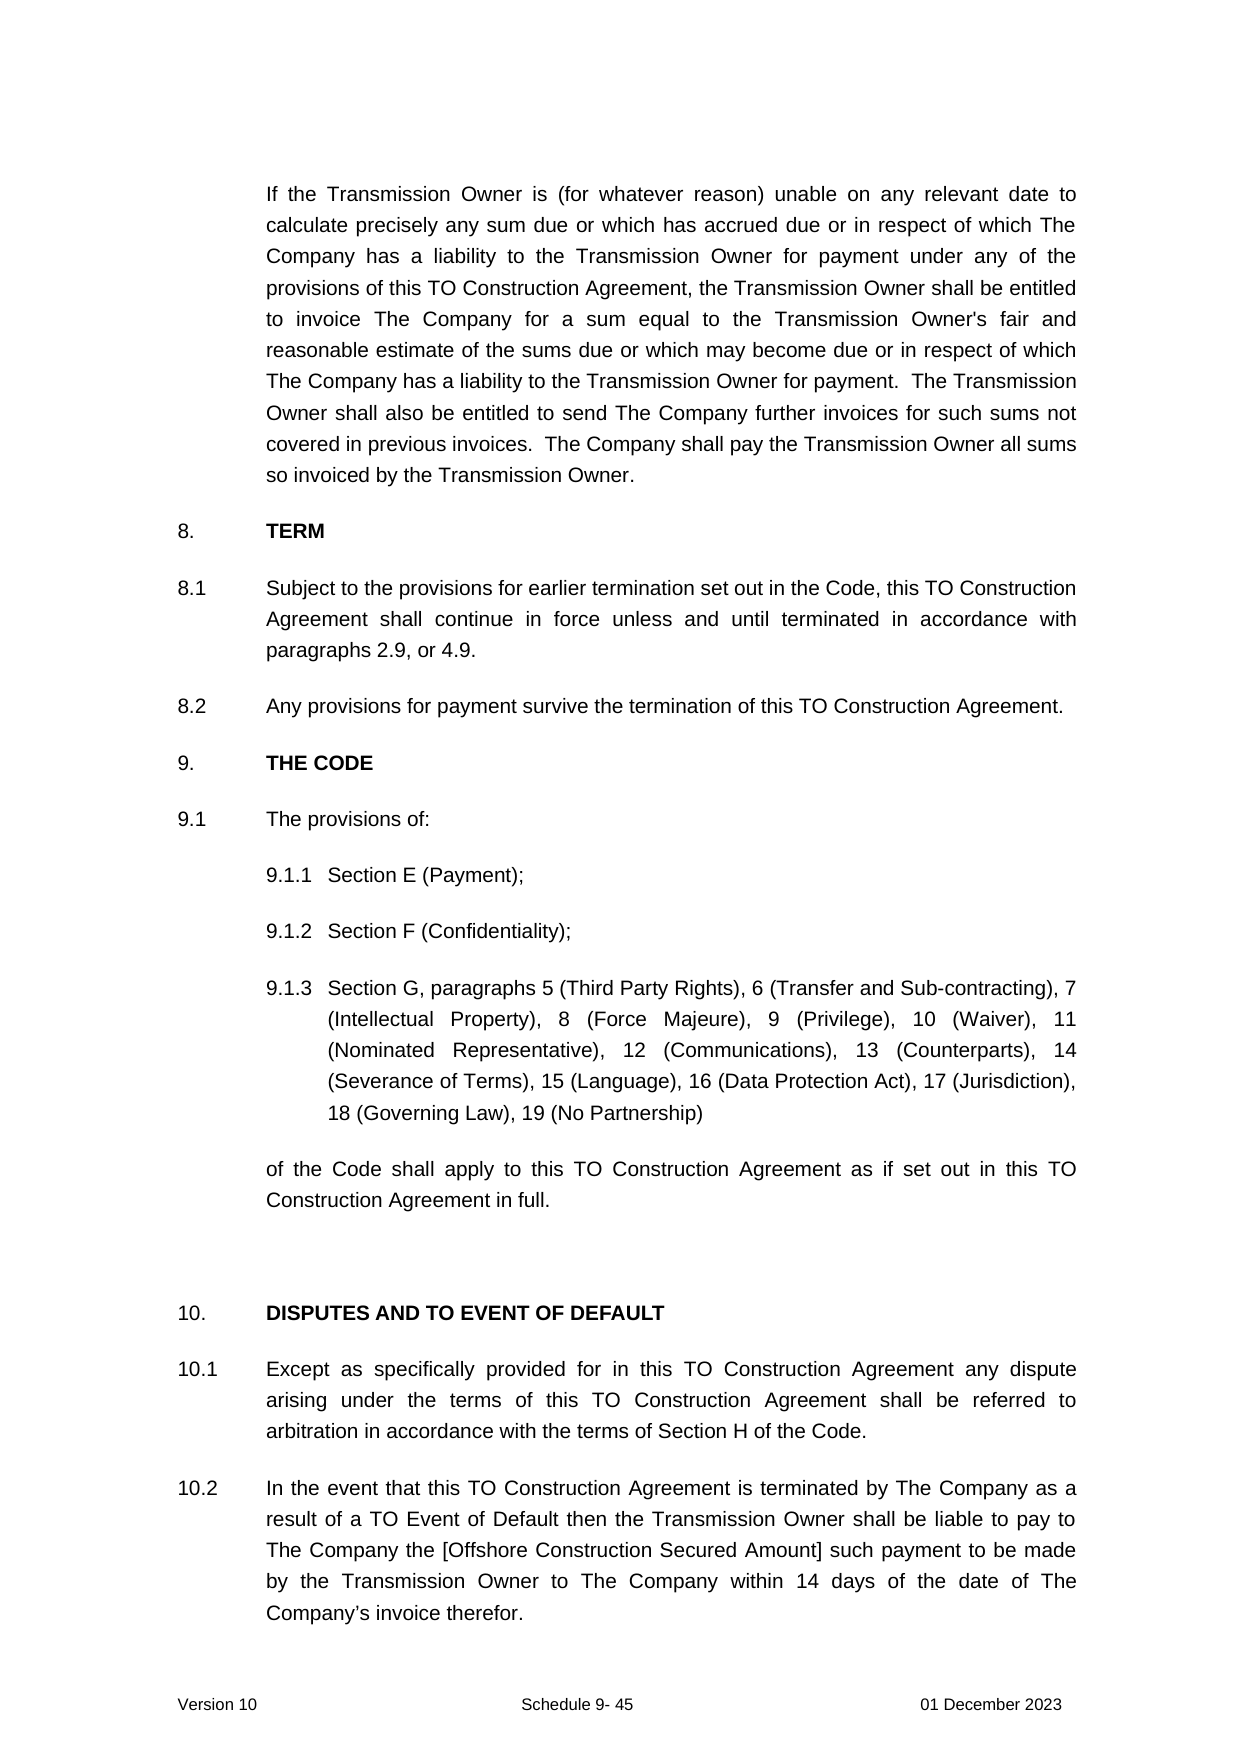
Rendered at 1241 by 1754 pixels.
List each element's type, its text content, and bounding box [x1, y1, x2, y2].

subtitle 10.1 Except as specifically provided for in this TO Construction Agreement any dispute arising under the terms of this TO Construction Agreement shall be referred to arbitration in accordance with the terms of Section H of the Code. [177, 1349, 1078, 1443]
subtitle 9.1.3 Section G, paragraphs 5 (Third Party Rights), 6 (Transfer and Sub-contracting), 7 (Intellectual Property), 8 (Force Majeure), 9 (Privilege), 10 (Waiver), 11 (Nominated Representative), 12 (Communications), 13 (Counterparts), 14 (Severance of Terms), 15 (Language), 16 (Data Protection Act), 17 (Jurisdiction), 18 (Governing Law), 19 (No Partnership) [266, 968, 1078, 1124]
subtitle 9.1.2 Section F (Confidentiality); [266, 912, 1078, 943]
subtitle 9.1.1 Section E (Payment); [266, 856, 1078, 887]
subtitle 8.1 Subject to the provisions for earlier termination set out in the Code, this TO Construction Agreement shall continue in force unless and until terminated in accordance with paragraphs 2.9, or 4.9. [177, 568, 1078, 662]
subtitle 10. DISPUTES AND TO EVENT OF DEFAULT [177, 1293, 1078, 1324]
subtitle If the Transmission Owner is (for whatever reason) unable on any relevant date to calculate precisely any sum due or which has accrued due or in respect of which The Company has a liability to the Transmission Owner for payment under any of the provisions of this TO Construction Agreement, the Transmission Owner shall be entitled to invoice The Company for a sum equal to the Transmission Owner's fair and reasonable estimate of the sums due or which may become due or in respect of which The Company has a liability to the Transmission Owner for payment. The Transmission Owner shall also be entitled to send The Company further invoices for such sums not covered in previous invoices. The Company shall pay the Transmission Owner all sums so invoiced by the Transmission Owner. [266, 174, 1078, 487]
subtitle 9. THE CODE [177, 743, 1078, 774]
subtitle 8.2 Any provisions for payment survive the termination of this TO Construction Agreement. [177, 687, 1078, 718]
subtitle 8. TERM [177, 512, 1078, 543]
subtitle 10.2 In the event that this TO Construction Agreement is terminated by The Company as a result of a TO Event of Default then the Transmission Owner shall be liable to pay to The Company the [Offshore Construction Secured Amount] such payment to be made by the Transmission Owner to The Company within 14 days of the date of The Company’s invoice therefor. [177, 1468, 1078, 1624]
subtitle 9.1 The provisions of: [177, 799, 1078, 831]
subtitle of the Code shall apply to this TO Construction Agreement as if set out in this TO Construction Agreement in full. [266, 1149, 1078, 1212]
